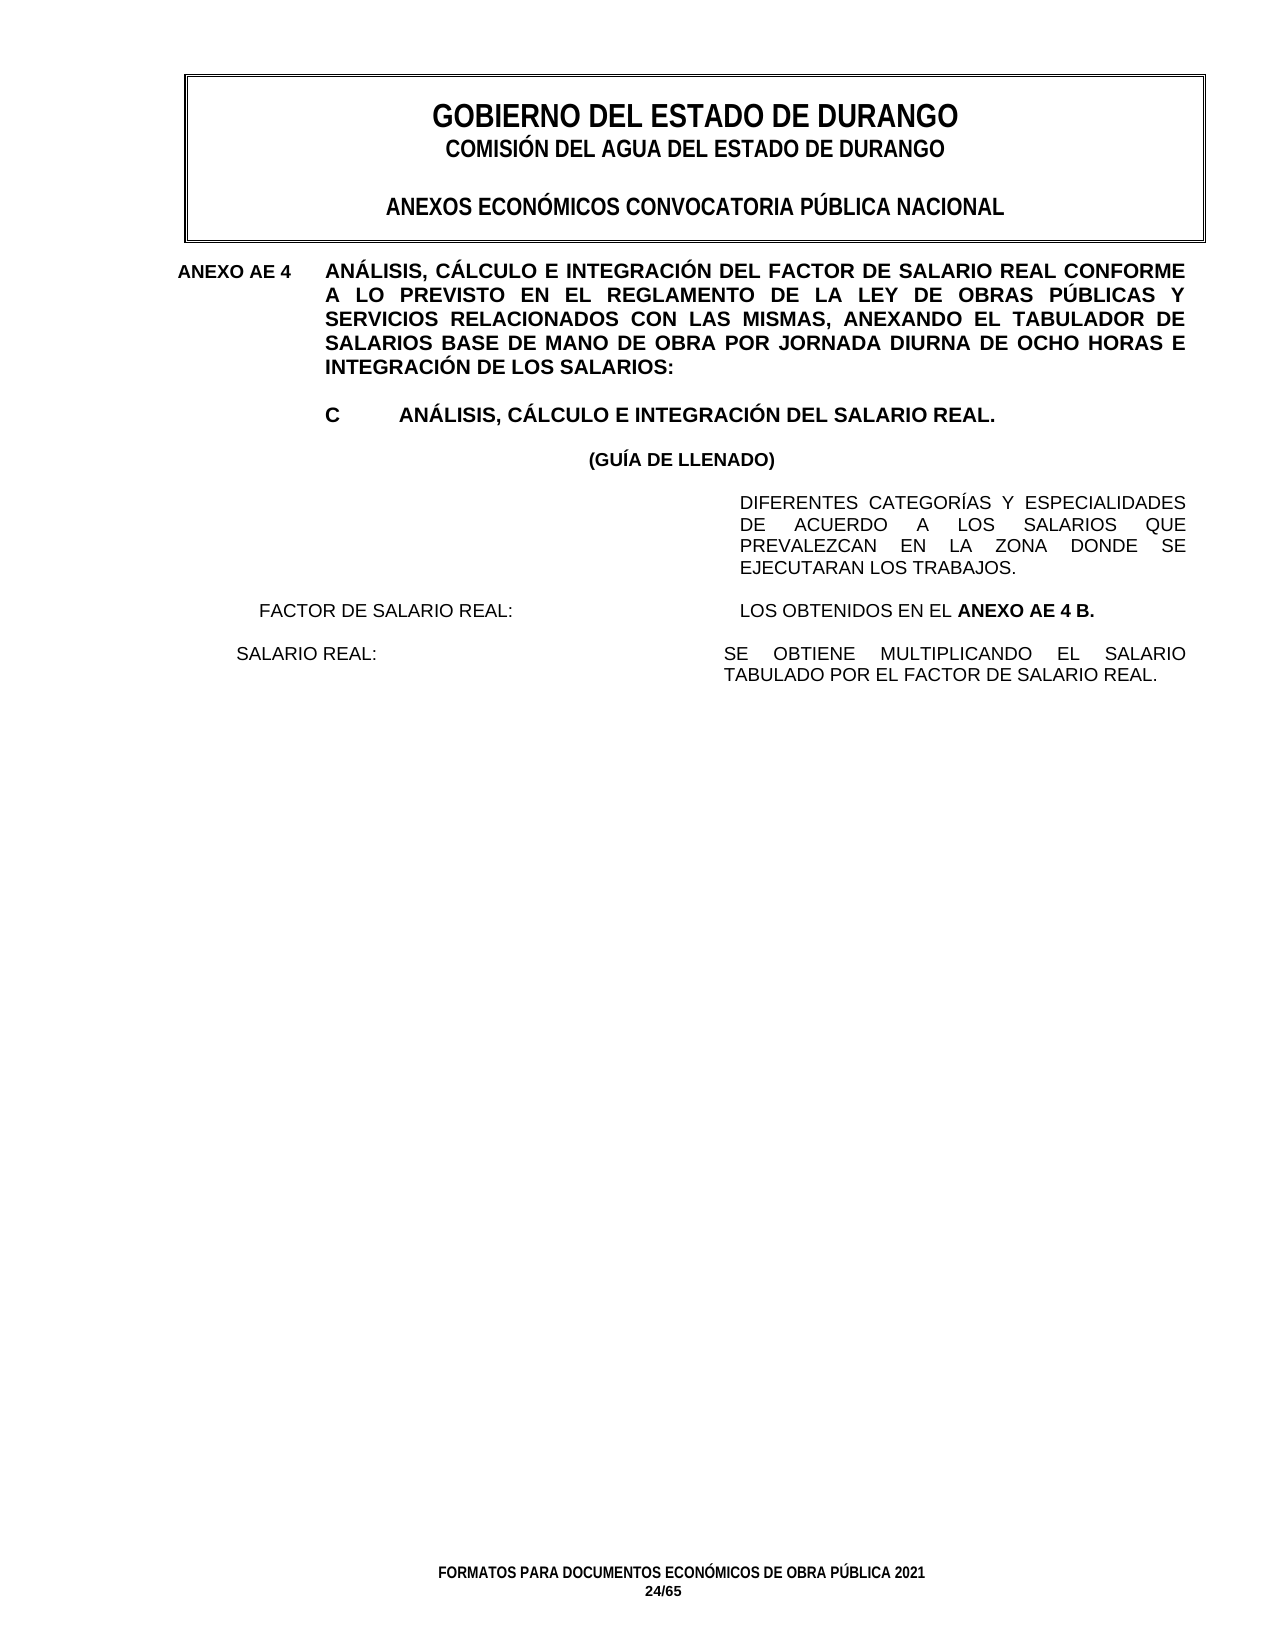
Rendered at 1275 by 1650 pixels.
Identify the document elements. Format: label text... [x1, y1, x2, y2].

text SALARIO REAL: SE OBTIENE MULTIPLICANDO EL SALARIO TABULADO POR EL FACTOR DE SALARIO REAL. [236, 643, 1186, 686]
text FACTOR DE SALARIO REAL: LOS OBTENIDOS EN EL ANEXO AE 4 B. [259, 599, 1186, 621]
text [252, 492, 1186, 578]
